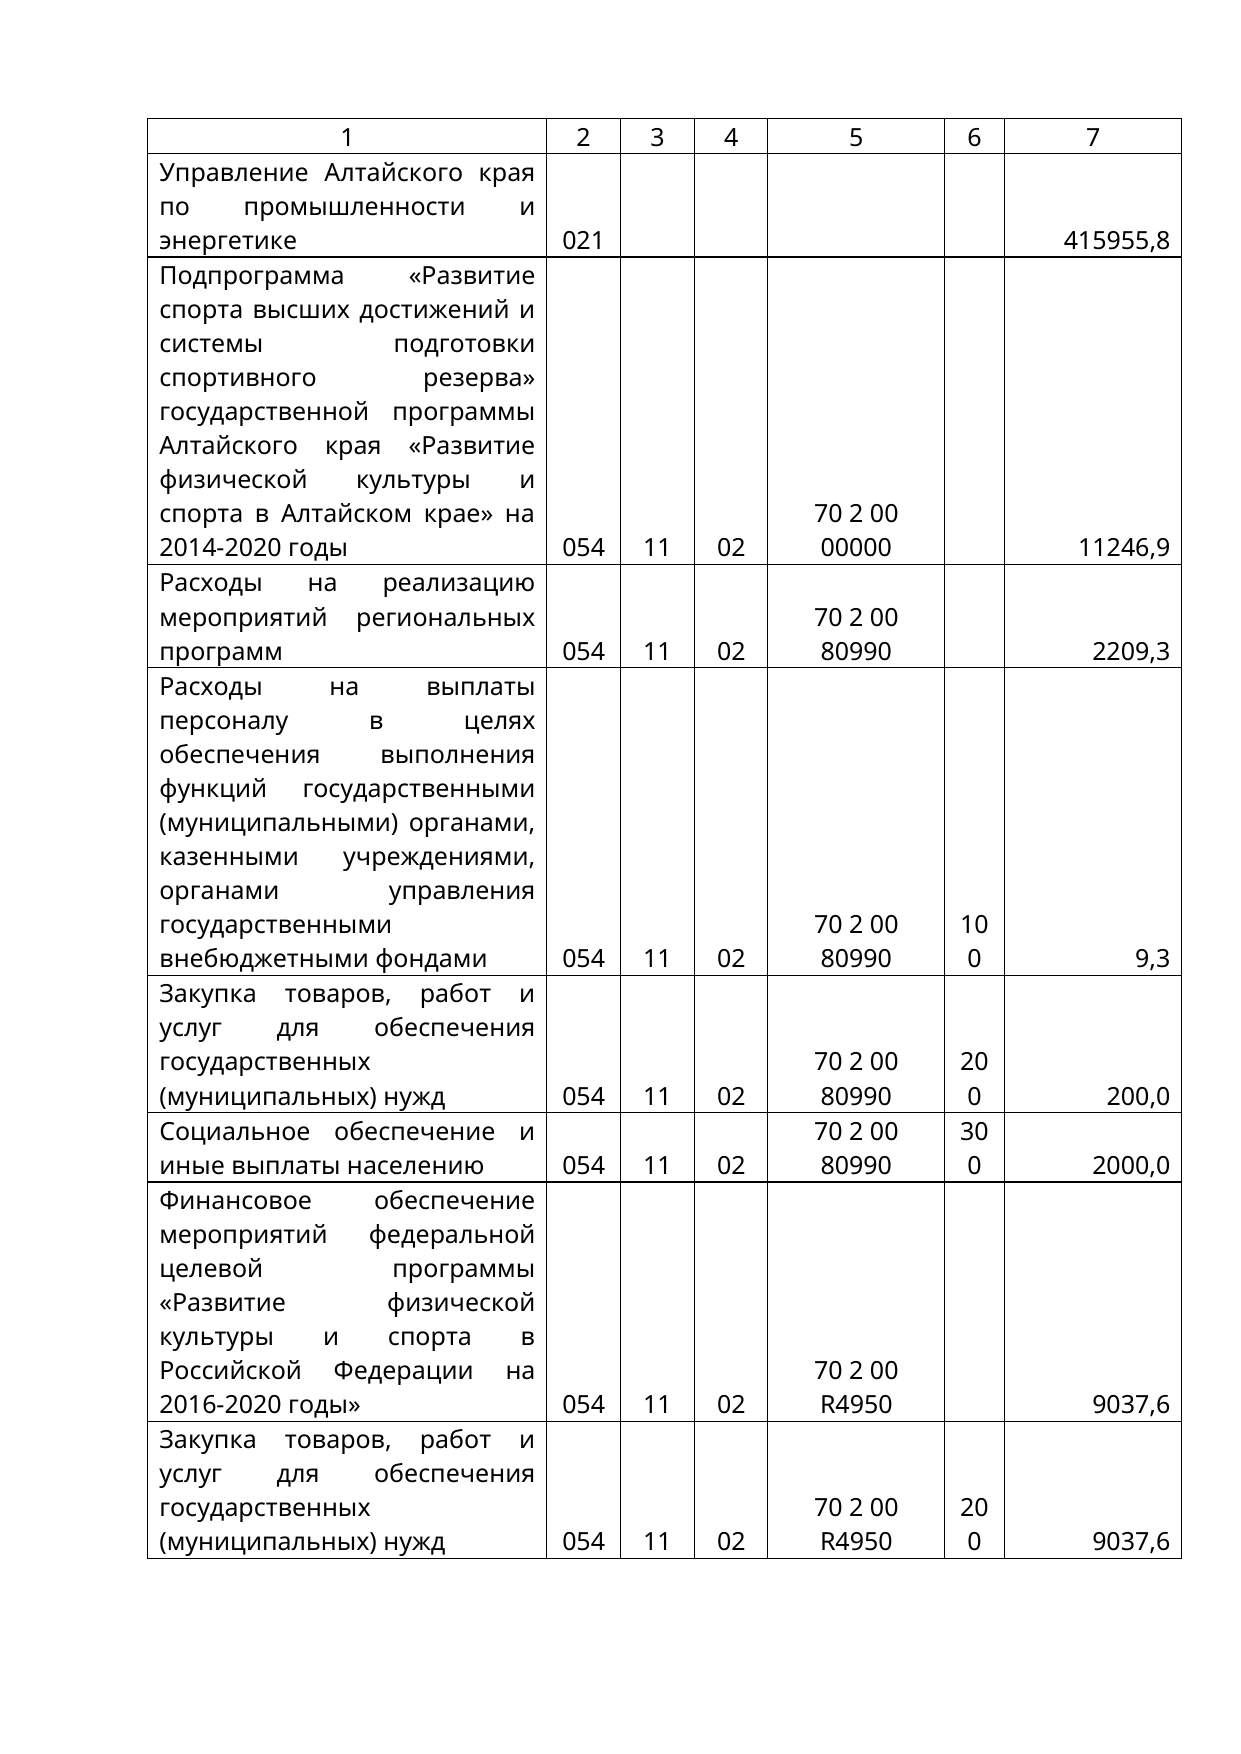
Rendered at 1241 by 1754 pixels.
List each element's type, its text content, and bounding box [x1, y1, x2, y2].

table_cell 11246,9 [1005, 258, 1181, 564]
table_cell Финансовое обеспечение мероприятий федеральной целевой программы «Развитие физической культуры и спорта в Российской Федерации на 2016-2020 годы» [148, 1183, 546, 1421]
table_cell 70 2 00 R4950 [768, 1422, 944, 1558]
table_cell 02 [695, 258, 767, 564]
table_cell 70 2 00 80990 [768, 668, 944, 975]
table_cell 70 2 00 R4950 [768, 1183, 944, 1421]
table_cell 70 2 00 80990 [768, 565, 944, 667]
table_cell 054 [547, 1113, 620, 1181]
table_cell 054 [547, 976, 620, 1112]
table_cell 200 [945, 976, 1004, 1112]
table_cell 021 [547, 154, 620, 256]
table_cell Закупка товаров, работ и услуг для обеспечения государственных (муниципальных) нужд [148, 1422, 546, 1558]
table_cell 02 [695, 976, 767, 1112]
table_header 6 [945, 119, 1004, 153]
table_cell 11 [621, 976, 694, 1112]
table_cell 200,0 [1005, 976, 1181, 1112]
table_cell 11 [621, 1183, 694, 1421]
table_cell 02 [695, 1113, 767, 1181]
table_header 5 [768, 119, 944, 153]
table_cell 100 [945, 668, 1004, 975]
table_cell 70 2 00 80990 [768, 976, 944, 1112]
table_cell Расходы на реализацию мероприятий региональных программ [148, 565, 546, 667]
table_cell 9,3 [1005, 668, 1181, 975]
table_cell 054 [547, 1183, 620, 1421]
table_cell 415955,8 [1005, 154, 1181, 256]
table_cell [945, 1183, 1004, 1421]
table_cell 200 [945, 1422, 1004, 1558]
table_cell 054 [547, 258, 620, 564]
table_cell [945, 258, 1004, 564]
table_cell 9037,6 [1005, 1183, 1181, 1421]
table_header 1 [148, 119, 546, 153]
table_header 3 [621, 119, 694, 153]
table_cell 02 [695, 1183, 767, 1421]
table_cell [945, 154, 1004, 256]
table_cell 02 [695, 1422, 767, 1558]
table_cell [621, 154, 694, 256]
table_cell 11 [621, 565, 694, 667]
table_header 2 [547, 119, 620, 153]
table_cell 02 [695, 668, 767, 975]
table_cell Управление Алтайского края по промышленности и энергетике [148, 154, 546, 256]
table_cell Подпрограмма «Развитие спорта высших достижений и системы подготовки спортивного резерва» государственной программы Алтайского края «Развитие физической культуры и спорта в Алтайском крае» на 2014-2020 годы [148, 258, 546, 564]
table_cell Закупка товаров, работ и услуг для обеспечения государственных (муниципальных) нужд [148, 976, 546, 1112]
table_cell 11 [621, 258, 694, 564]
table_cell 2209,3 [1005, 565, 1181, 667]
table_cell 054 [547, 565, 620, 667]
table_cell 2000,0 [1005, 1113, 1181, 1181]
table_cell 11 [621, 1113, 694, 1181]
table_cell [945, 565, 1004, 667]
table_cell 02 [695, 565, 767, 667]
table_cell 054 [547, 668, 620, 975]
table_cell 054 [547, 1422, 620, 1558]
table_header 4 [695, 119, 767, 153]
table_cell Социальное обеспечение и иные выплаты населению [148, 1113, 546, 1181]
table_cell 300 [945, 1113, 1004, 1181]
table_cell 11 [621, 1422, 694, 1558]
table_cell [695, 154, 767, 256]
table_cell 70 2 00 00000 [768, 258, 944, 564]
table_cell Расходы на выплаты персоналу в целях обеспечения выполнения функций государственными (муниципальными) органами, казенными учреждениями, органами управления государственными внебюджетными фондами [148, 668, 546, 975]
table_cell 9037,6 [1005, 1422, 1181, 1558]
table_header 7 [1005, 119, 1181, 153]
table_cell 11 [621, 668, 694, 975]
table_cell [768, 154, 944, 256]
table_cell 70 2 00 80990 [768, 1113, 944, 1181]
